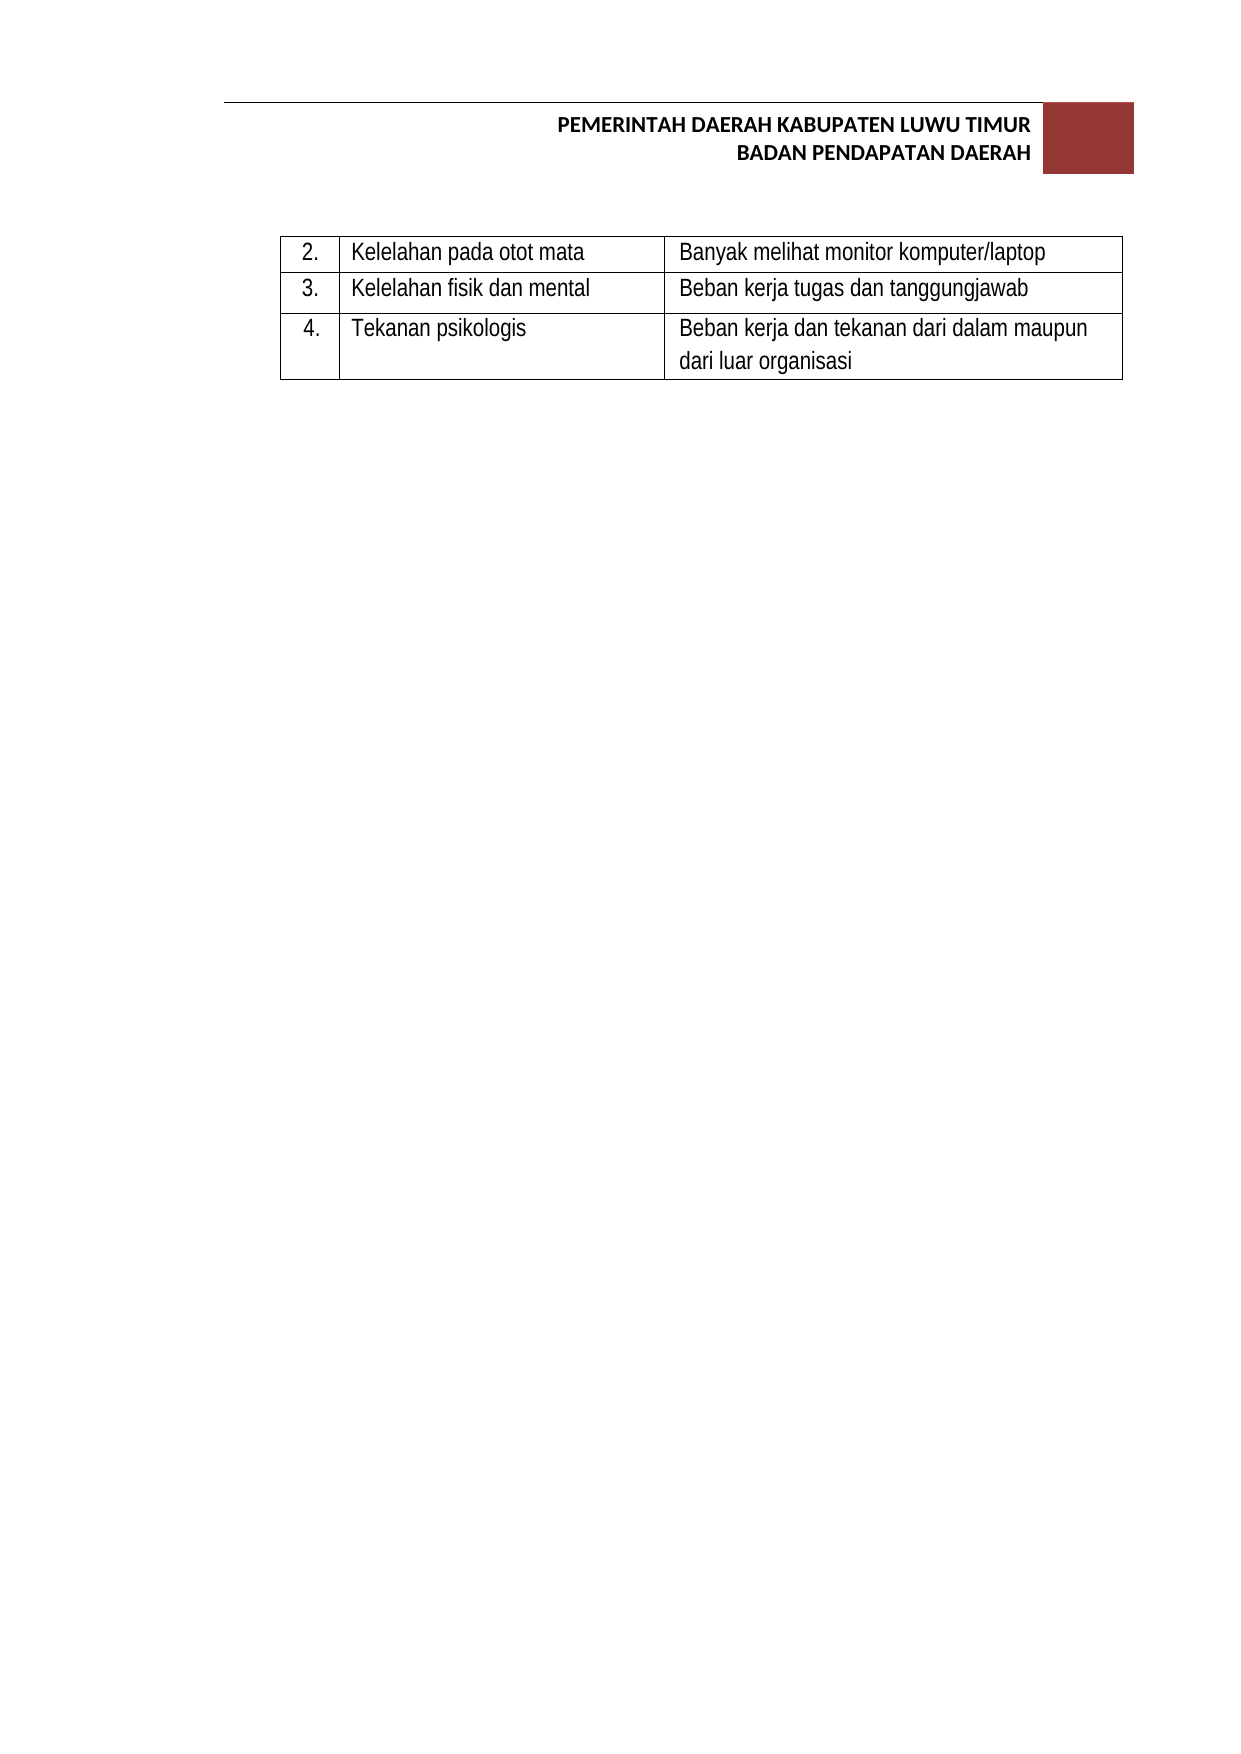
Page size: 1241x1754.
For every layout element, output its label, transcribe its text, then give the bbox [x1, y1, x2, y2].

table_cell Banyak melihat monitor komputer/laptop [665, 237, 1122, 272]
table_cell Beban kerja dan tekanan dari dalam maupun dari luar organisasi [665, 314, 1122, 379]
table_cell 3. [281, 273, 339, 312]
table_cell 4. [281, 314, 339, 379]
table_cell Kelelahan pada otot mata [340, 237, 664, 272]
table_cell Beban kerja tugas dan tanggungjawab [665, 273, 1122, 312]
table_cell 2. [281, 237, 339, 272]
table_cell Tekanan psikologis [340, 314, 664, 379]
table_cell Kelelahan fisik dan mental [340, 273, 664, 312]
